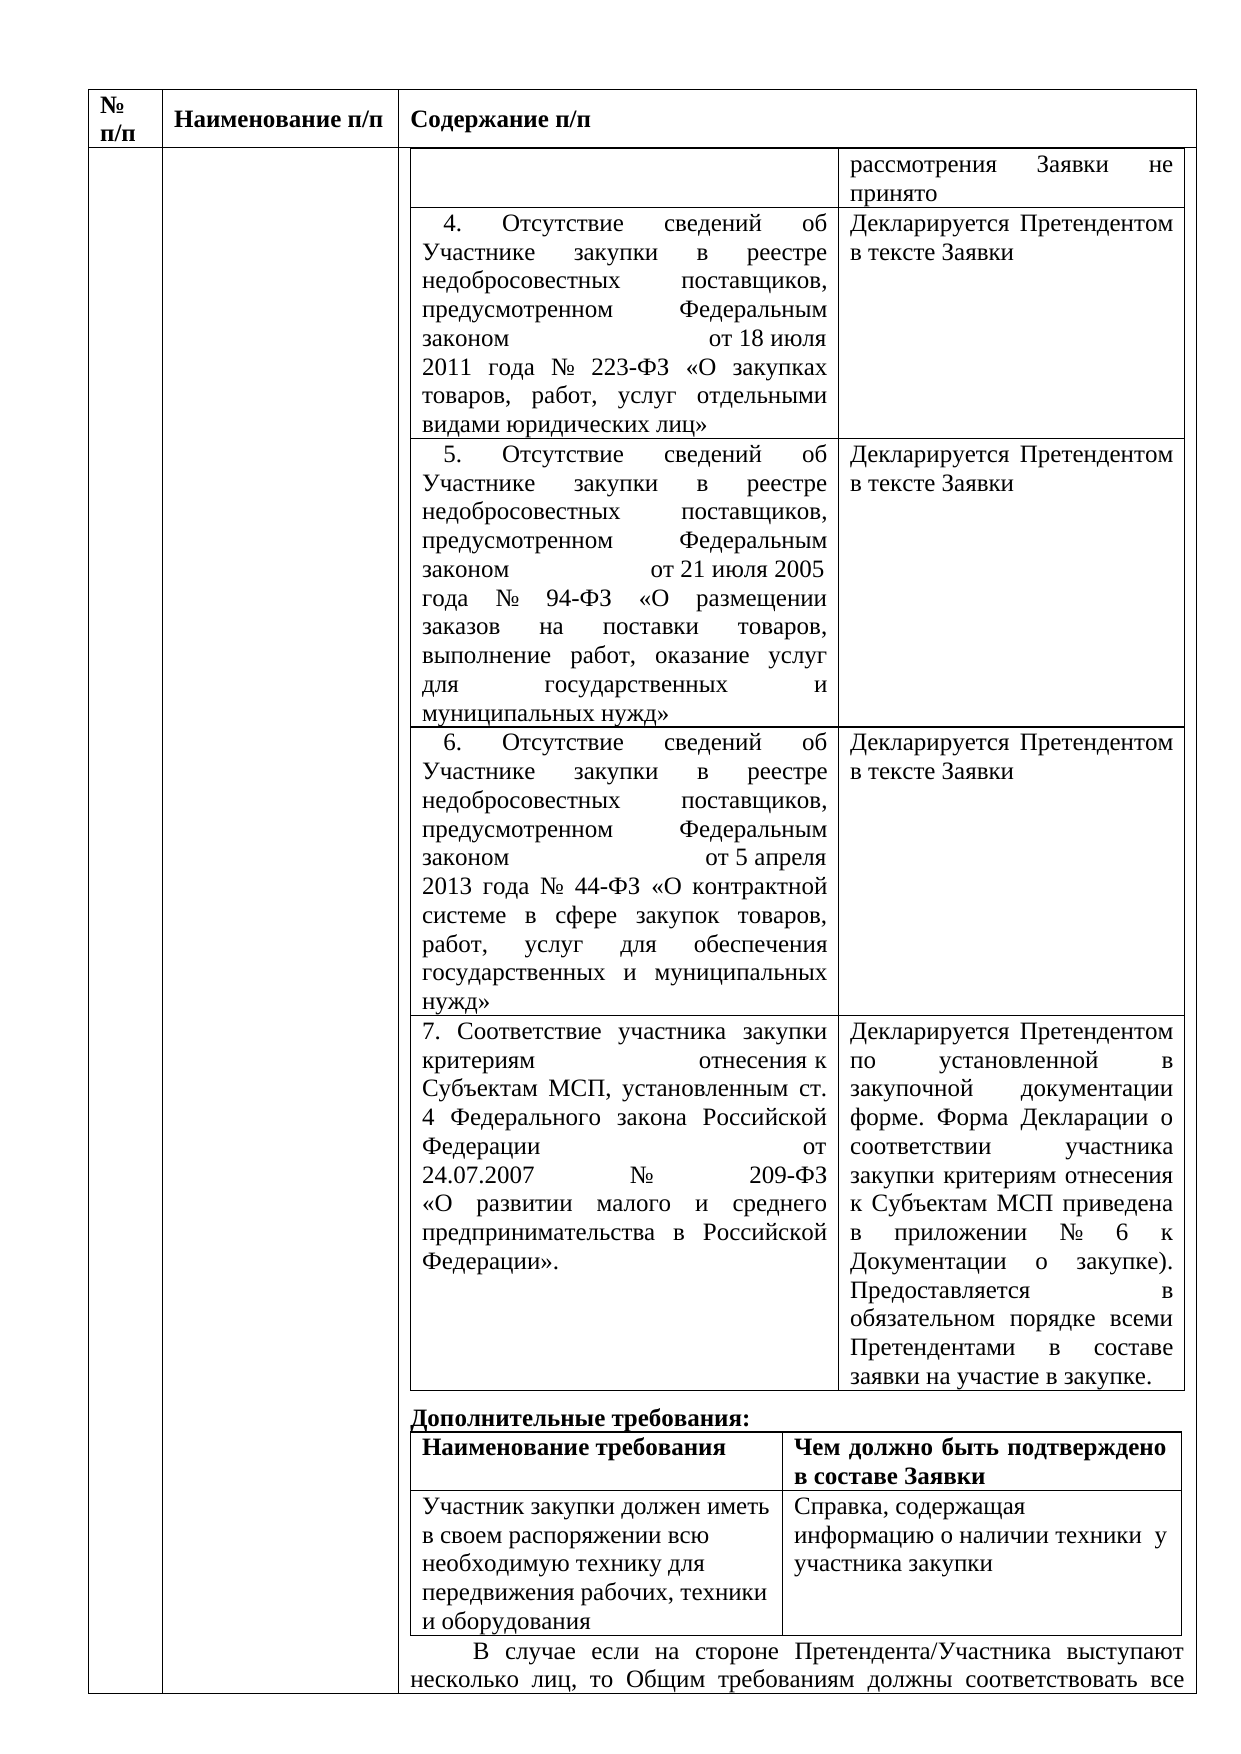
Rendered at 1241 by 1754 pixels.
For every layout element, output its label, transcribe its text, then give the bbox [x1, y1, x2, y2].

table_header № п/п [89, 90, 162, 147]
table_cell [399, 148, 1196, 1693]
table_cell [163, 148, 398, 1693]
table_header Содержание п/п [399, 90, 1196, 147]
table_header Наименование п/п [163, 90, 398, 147]
table_cell [89, 148, 162, 1693]
